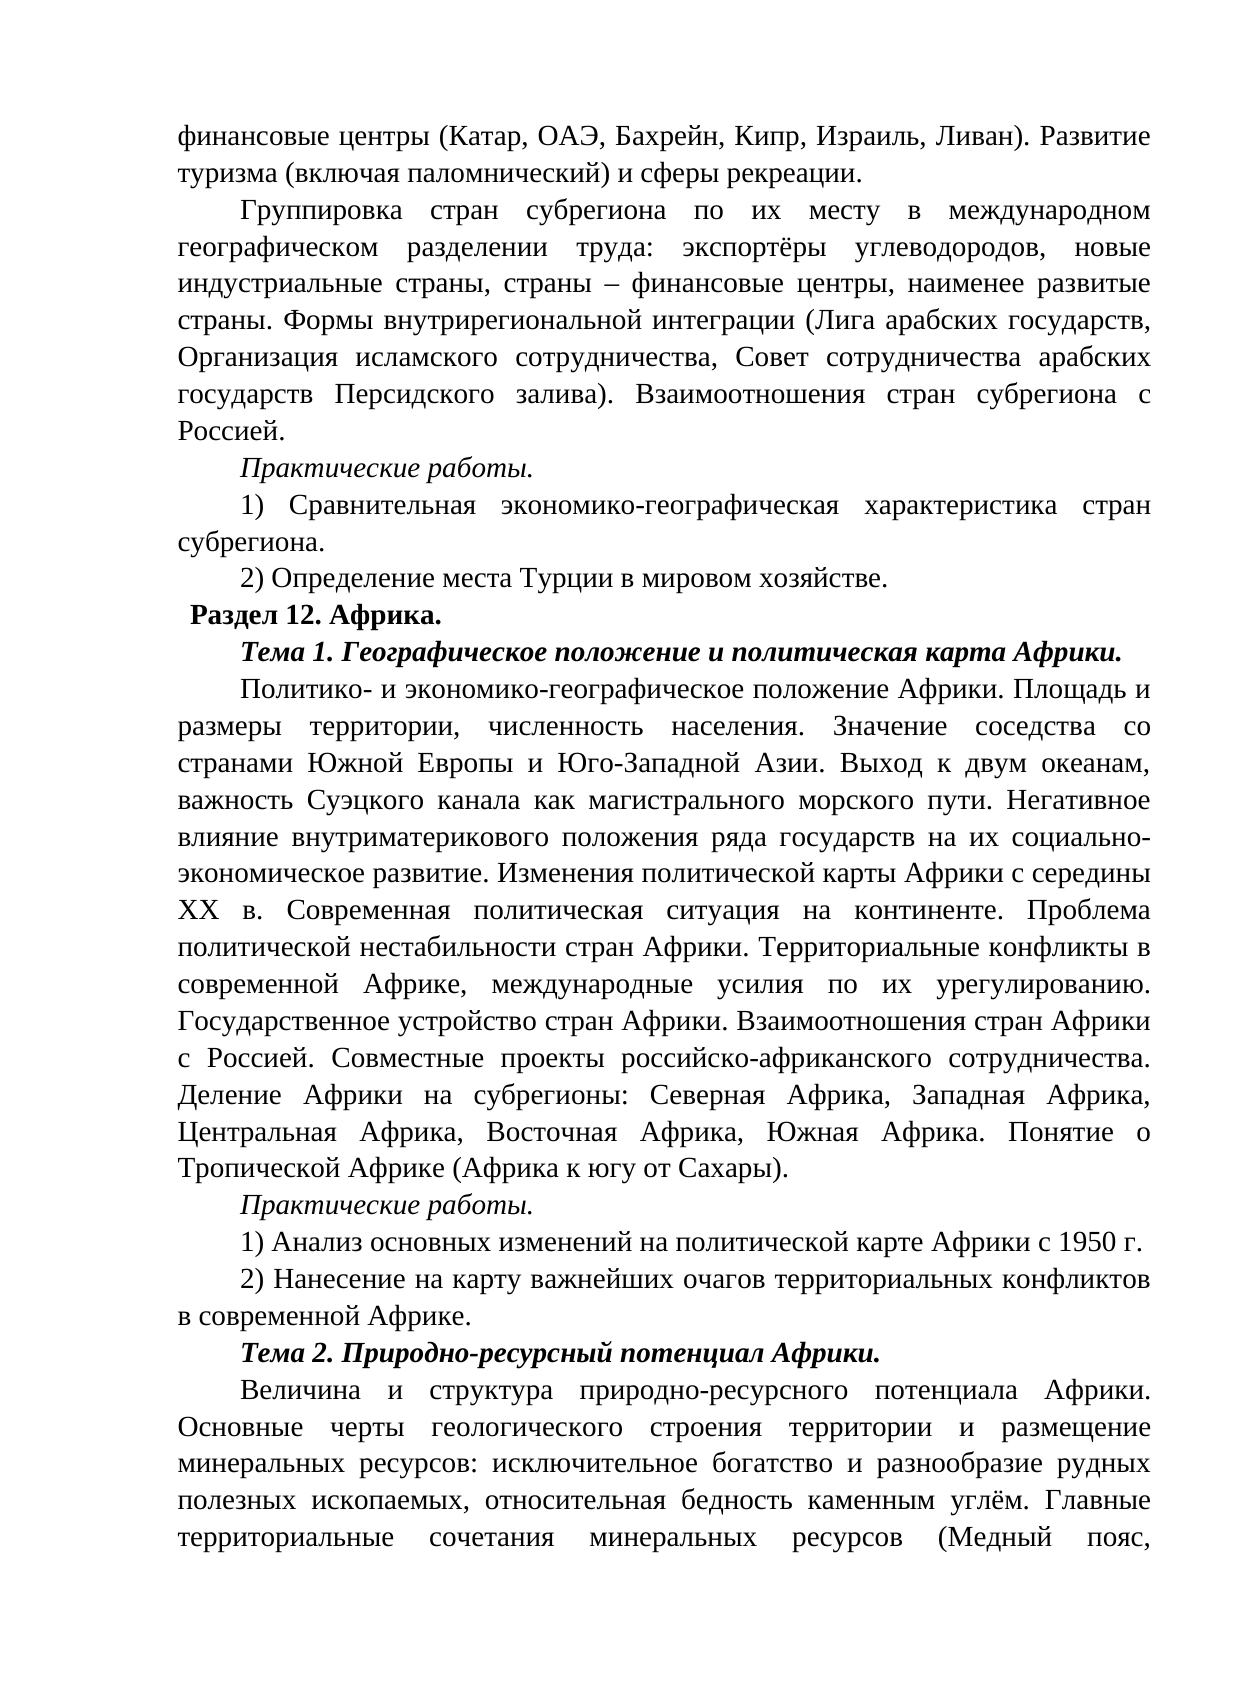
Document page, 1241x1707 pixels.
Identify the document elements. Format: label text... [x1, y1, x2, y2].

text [177, 1372, 1152, 1553]
text Тема 1. Географическое положение и политическая карта Африки. [177, 634, 1152, 668]
text Раздел 12. Африка. [190, 597, 1152, 631]
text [177, 118, 1152, 188]
text Тема 2. Природно-ресурсный потенциал Африки. [177, 1335, 1152, 1368]
text 2) Нанесение на карту важнейших очагов территориальных конфликтов в современной Африке. [177, 1261, 1152, 1332]
text Практические работы. [177, 1187, 1152, 1221]
text 1) Анализ основных изменений на политической карте Африки с 1950 г. [177, 1224, 1152, 1258]
text 2) Определение места Турции в мировом хозяйстве. [177, 561, 1152, 594]
text 1) Сравнительная экономико-географическая характеристика стран субрегиона. [177, 487, 1152, 557]
text Группировка стран субрегиона по их месту в международном географическом разделении труда: экспортёры углеводородов, новые индустриальные страны, страны – финансовые центры, наименее развитые страны. Формы внутрирегиональной интеграции (Лига арабских государств, Организация исламского сотрудничества, Совет сотрудничества арабских государств Персидского залива). Взаимоотношения стран субрегиона с Россией. [177, 192, 1152, 447]
text Политико- и экономико-географическое положение Африки. Площадь и размеры территории, численность населения. Значение соседства со странами Южной Европы и Юго-Западной Азии. Выход к двум океанам, важность Суэцкого канала как магистрального морского пути. Негативное влияние внутриматерикового положения ряда государств на их социально-экономическое развитие. Изменения политической карты Африки с середины XX в. Современная политическая ситуация на континенте. Проблема политической нестабильности стран Африки. Территориальные конфликты в современной Африке, международные усилия по их урегулированию. Государственное устройство стран Африки. Взаимоотношения стран Африки с Россией. Совместные проекты российско-африканского сотрудничества. Деление Африки на субрегионы: Северная Африка, Западная Африка, Центральная Африка, Восточная Африка, Южная Африка. Понятие о Тропической Африке (Африка к югу от Сахары). [177, 671, 1152, 1184]
text Практические работы. [177, 450, 1152, 483]
